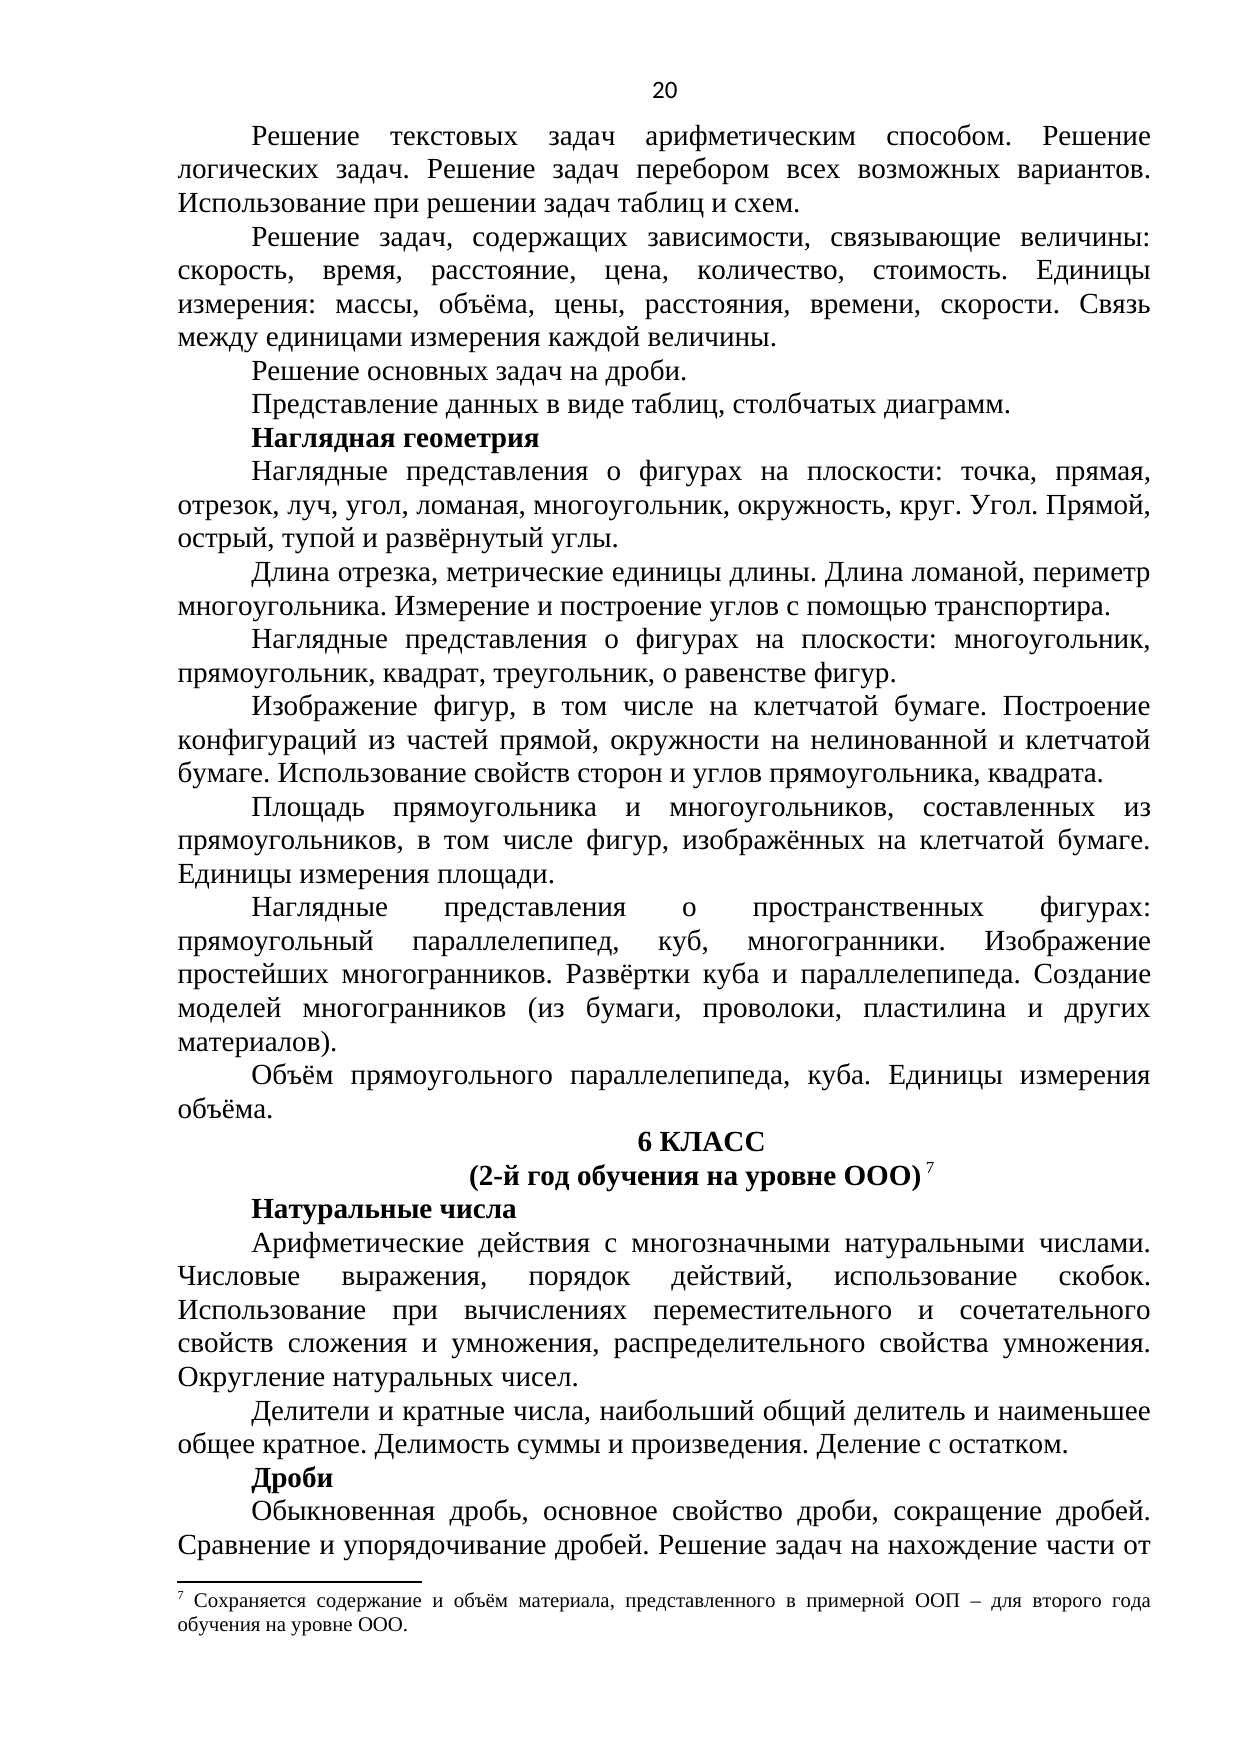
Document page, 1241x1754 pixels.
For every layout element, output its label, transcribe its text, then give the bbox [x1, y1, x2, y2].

text Натуральные числа [177, 1191, 1152, 1225]
text 6 КЛАСС [177, 1124, 1152, 1158]
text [177, 1493, 1152, 1560]
text Наглядная геометрия [177, 420, 1152, 453]
text Решение основных задач на дроби. [177, 353, 1152, 386]
text Арифметические действия с многозначными натуральными числами. Числовые выражения, порядок действий, использование скобок. Использование при вычислениях переместительного и сочетательного свойств сложения и умножения, распределительного свойства умножения. Округление натуральных чисел. [177, 1225, 1152, 1393]
text Дроби [177, 1460, 1152, 1493]
text (2-й год обучения на уровне ООО) [177, 1158, 1152, 1191]
text Решение текстовых задач арифметическим способом. Решение логических задач. Решение задач перебором всех возможных вариантов. Использование при решении задач таблиц и схем. [177, 118, 1152, 219]
text Наглядные представления о пространственных фигурах: прямоугольный параллелепипед, куб, многогранники. Изображение простейших многогранников. Развёртки куба и параллелепипеда. Создание моделей многогранников (из бумаги, проволоки, пластилина и других материалов). [177, 889, 1152, 1057]
text Площадь прямоугольника и многоугольников, составленных из прямоугольников, в том числе фигур, изображённых на клетчатой бумаге. Единицы измерения площади. [177, 789, 1152, 889]
text Наглядные представления о фигурах на плоскости: многоугольник, прямоугольник, квадрат, треугольник, о равенстве фигур. [177, 621, 1152, 688]
text Решение задач, содержащих зависимости, связывающие величины: скорость, время, расстояние, цена, количество, стоимость. Единицы измерения: массы, объёма, цены, расстояния, времени, скорости. Связь между единицами измерения каждой величины. [177, 219, 1152, 353]
text Изображение фигур, в том числе на клетчатой бумаге. Построение конфигураций из частей прямой, окружности на нелинованной и клетчатой бумаге. Использование свойств сторон и углов прямоугольника, квадрата. [177, 688, 1152, 789]
text Наглядные представления о фигурах на плоскости: точка, прямая, отрезок, луч, угол, ломаная, многоугольник, окружность, круг. Угол. Прямой, острый, тупой и развёрнутый углы. [177, 453, 1152, 554]
text Длина отрезка, метрические единицы длины. Длина ломаной, периметр многоугольника. Измерение и построение углов с помощью транспортира. [177, 554, 1152, 621]
text Объём прямоугольного параллелепипеда, куба. Единицы измерения объёма. [177, 1057, 1152, 1124]
text Представление данных в виде таблиц, столбчатых диаграмм. [177, 386, 1152, 420]
text Делители и кратные числа, наибольший общий делитель и наименьшее общее кратное. Делимость суммы и произведения. Деление с остатком. [177, 1393, 1152, 1460]
